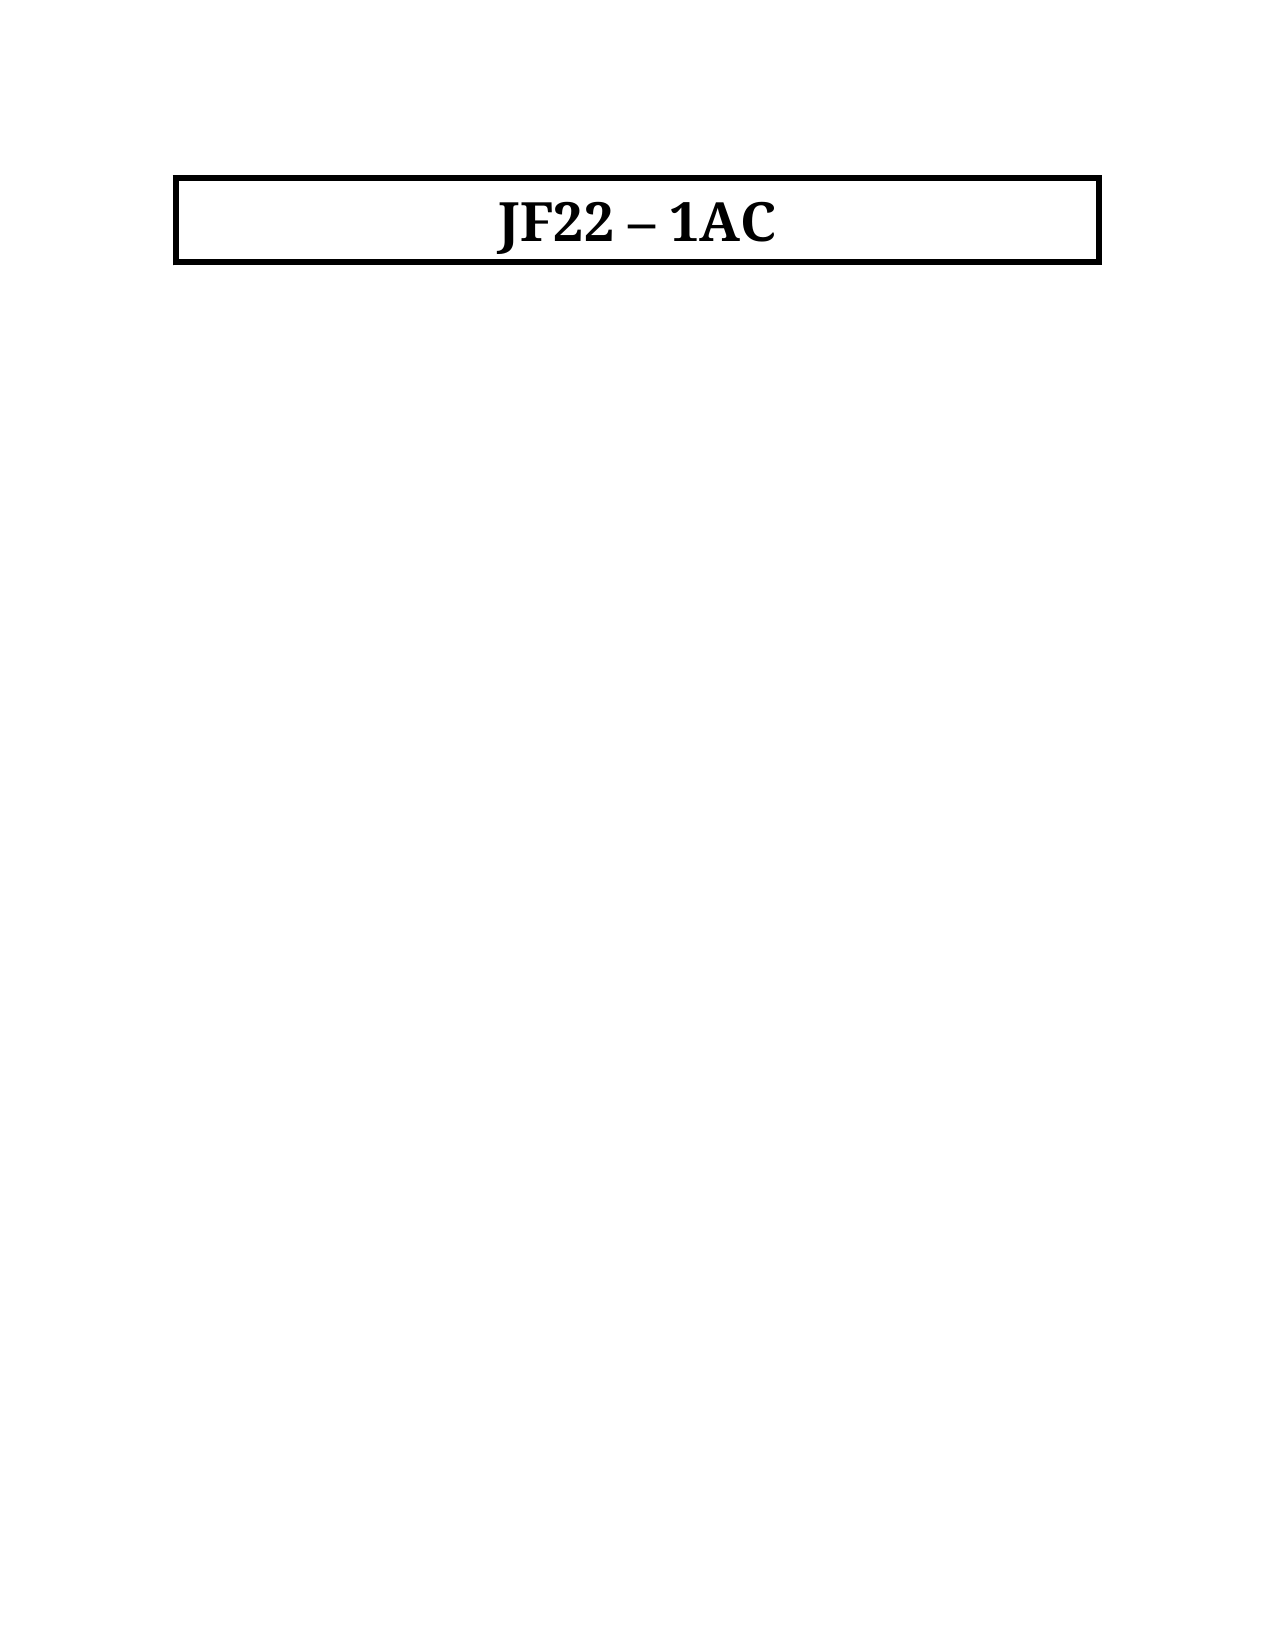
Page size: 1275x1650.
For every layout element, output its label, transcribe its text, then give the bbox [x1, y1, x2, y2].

subtitle JF22 – 1AC [179, 181, 1096, 259]
